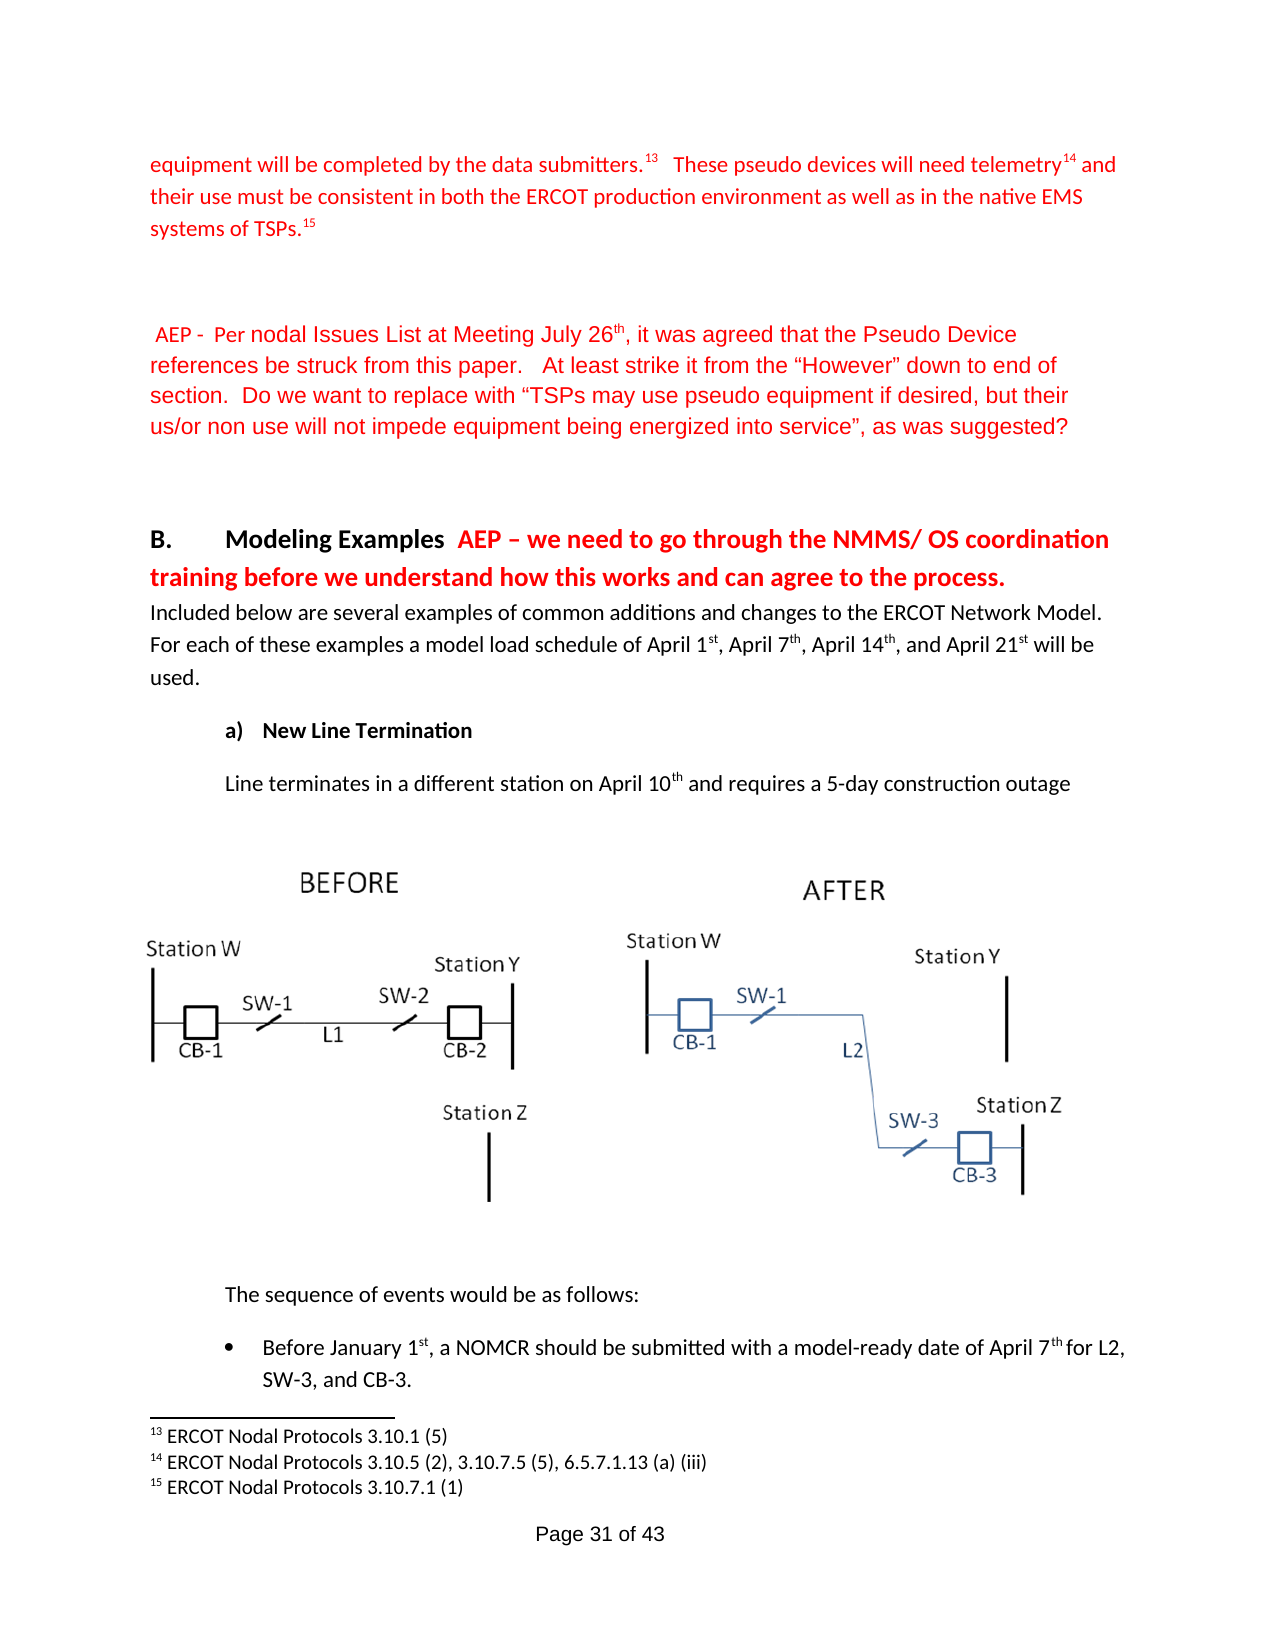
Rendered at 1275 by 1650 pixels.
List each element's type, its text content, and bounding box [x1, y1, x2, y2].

subtitle Modeling Examples AEP – we need to go through the NMMS/ OS coordination training before we understand how this works and can agree to the process. [150, 522, 1125, 593]
text The sequence of events would be as follows: [225, 1280, 1125, 1308]
subtitle New Line Termination [225, 716, 1125, 744]
text Included below are several examples of common additions and changes to the ERCOT Network Model. For each of these examples a model load schedule of April 1st, April 7th, April 14th, and April 21st will be used. [150, 598, 1125, 691]
picture [144, 871, 1064, 1202]
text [150, 150, 1125, 242]
text AEP - Per nodal Issues List at Meeting July 26th, it was agreed that the Pseudo Device references be struck from this paper. At least strike it from the “However” down to end of section. Do we want to replace with “TSPs may use pseudo equipment if desired, but their us/or non use will not impede equipment being energized into service”, as was suggested? [150, 320, 1125, 439]
list Before January 1st, a NOMCR should be submitted with a model-ready date of April 7th for L2, SW-3, and CB-3. [225, 1333, 1125, 1394]
subtitle Line terminates in a different station on April 10th and requires a 5-day construction outage [225, 769, 1125, 797]
